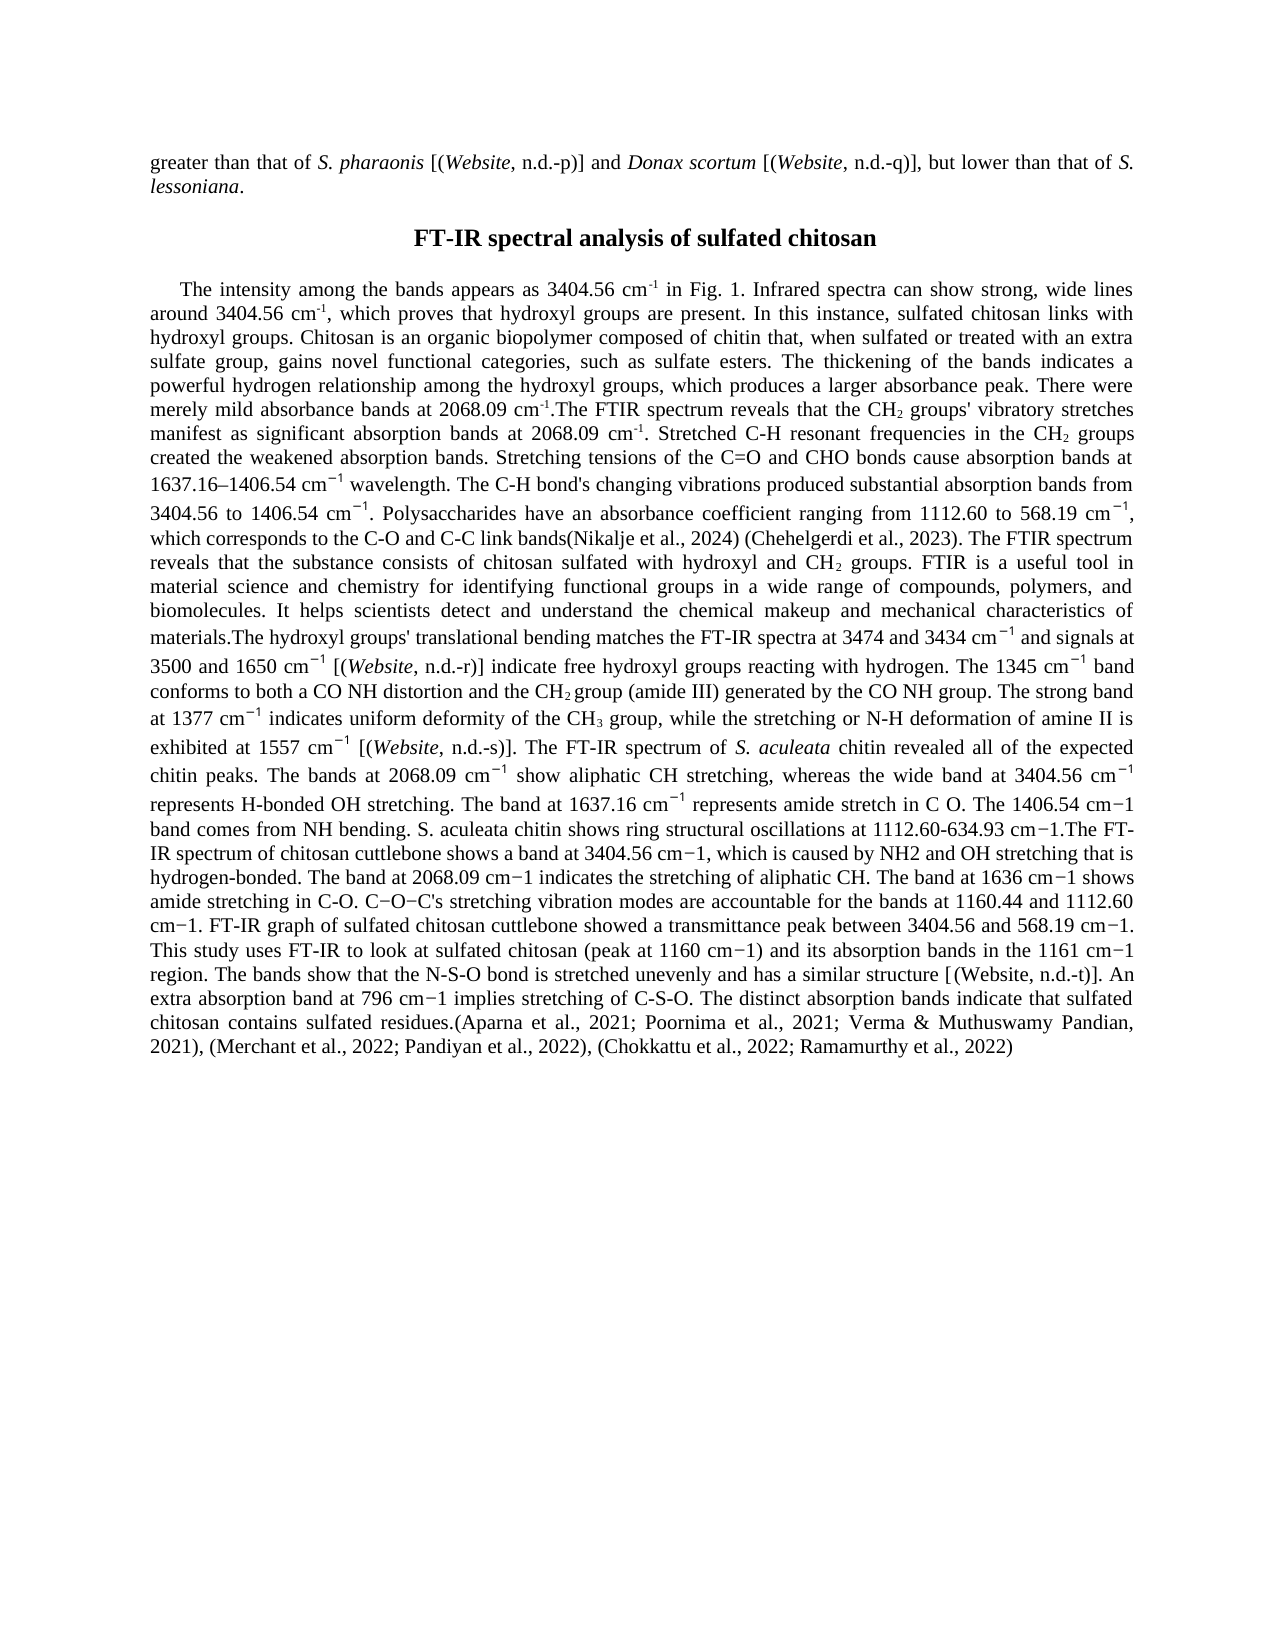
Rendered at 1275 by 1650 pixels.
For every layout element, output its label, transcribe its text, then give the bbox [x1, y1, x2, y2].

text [150, 150, 1134, 198]
subtitle FT-IR spectral analysis of sulfated chitosan [150, 223, 1134, 252]
text The intensity among the bands appears as 3404.56 cm-1 in Fig. 1. Infrared spectra can show strong, wide lines around 3404.56 cm-1, which proves that hydroxyl groups are present. In this instance, sulfated chitosan links with hydroxyl groups. Chitosan is an organic biopolymer composed of chitin that, when sulfated or treated with an extra sulfate group, gains novel functional categories, such as sulfate esters. The thickening of the bands indicates a powerful hydrogen relationship among the hydroxyl groups, which produces a larger absorbance peak. There were merely mild absorbance bands at 2068.09 cm-1.The FTIR spectrum reveals that the CH2 groups' vibratory stretches manifest as significant absorption bands at 2068.09 cm-1. Stretched C-H resonant frequencies in the CH2 groups created the weakened absorption bands. Stretching tensions of the C=O and CHO bonds cause absorption bands at 1637.16–1406.54 cm−1 wavelength. The C-H bond's changing vibrations produced substantial absorption bands from 3404.56 to 1406.54 cm−1. Polysaccharides have an absorbance coefficient ranging from 1112.60 to 568.19 cm−1, which corresponds to the C-O and C-C link bands(Nikalje et al., 2024) (Chehelgerdi et al., 2023). The FTIR spectrum reveals that the substance consists of chitosan sulfated with hydroxyl and CH2 groups. FTIR is a useful tool in material science and chemistry for identifying functional groups in a wide range of compounds, polymers, and biomolecules. It helps scientists detect and understand the chemical makeup and mechanical characteristics of materials.The hydroxyl groups' translational bending matches the FT-IR spectra at 3474 and 3434 cm−1 and signals at 3500 and 1650 cm−1 [(Website, n.d.-r)] indicate free hydroxyl groups reacting with hydrogen. The 1345 cm−1 band conforms to both a CO NH distortion and the CH2 group (amide III) generated by the CO NH group. The strong band at 1377 cm−1 indicates uniform deformity of the CH3 group, while the stretching or N-H deformation of amine II is exhibited at 1557 cm−1 [(Website, n.d.-s)]. The FT-IR spectrum of S. aculeata chitin revealed all of the expected chitin peaks. The bands at 2068.09 cm−1 show aliphatic CH stretching, whereas the wide band at 3404.56 cm−1 represents H-bonded OH stretching. The band at 1637.16 cm−1 represents amide stretch in C O. The 1406.54 cm−1 band comes from NH bending. S. aculeata chitin shows ring structural oscillations at 1112.60-634.93 cm−1.The FT-IR spectrum of chitosan cuttlebone shows a band at 3404.56 cm−1, which is caused by NH2 and OH stretching that is hydrogen-bonded. The band at 2068.09 cm−1 indicates the stretching of aliphatic CH. The band at 1636 cm−1 shows amide stretching in C-O. C−O−C's stretching vibration modes are accountable for the bands at 1160.44 and 1112.60 cm−1. FT-IR graph of sulfated chitosan cuttlebone showed a transmittance peak between 3404.56 and 568.19 cm−1. This study uses FT-IR to look at sulfated chitosan (peak at 1160 cm−1) and its absorption bands in the 1161 cm−1 region. The bands show that the N-S-O bond is stretched unevenly and has a similar structure [(Website, n.d.-t)]. An extra absorption band at 796 cm−1 implies stretching of C-S-O. The distinct absorption bands indicate that sulfated chitosan contains sulfated residues.(Aparna et al., 2021; Poornima et al., 2021; Verma & Muthuswamy Pandian, 2021), (Merchant et al., 2022; Pandiyan et al., 2022), (Chokkattu et al., 2022; Ramamurthy et al., 2022) [150, 277, 1134, 1058]
